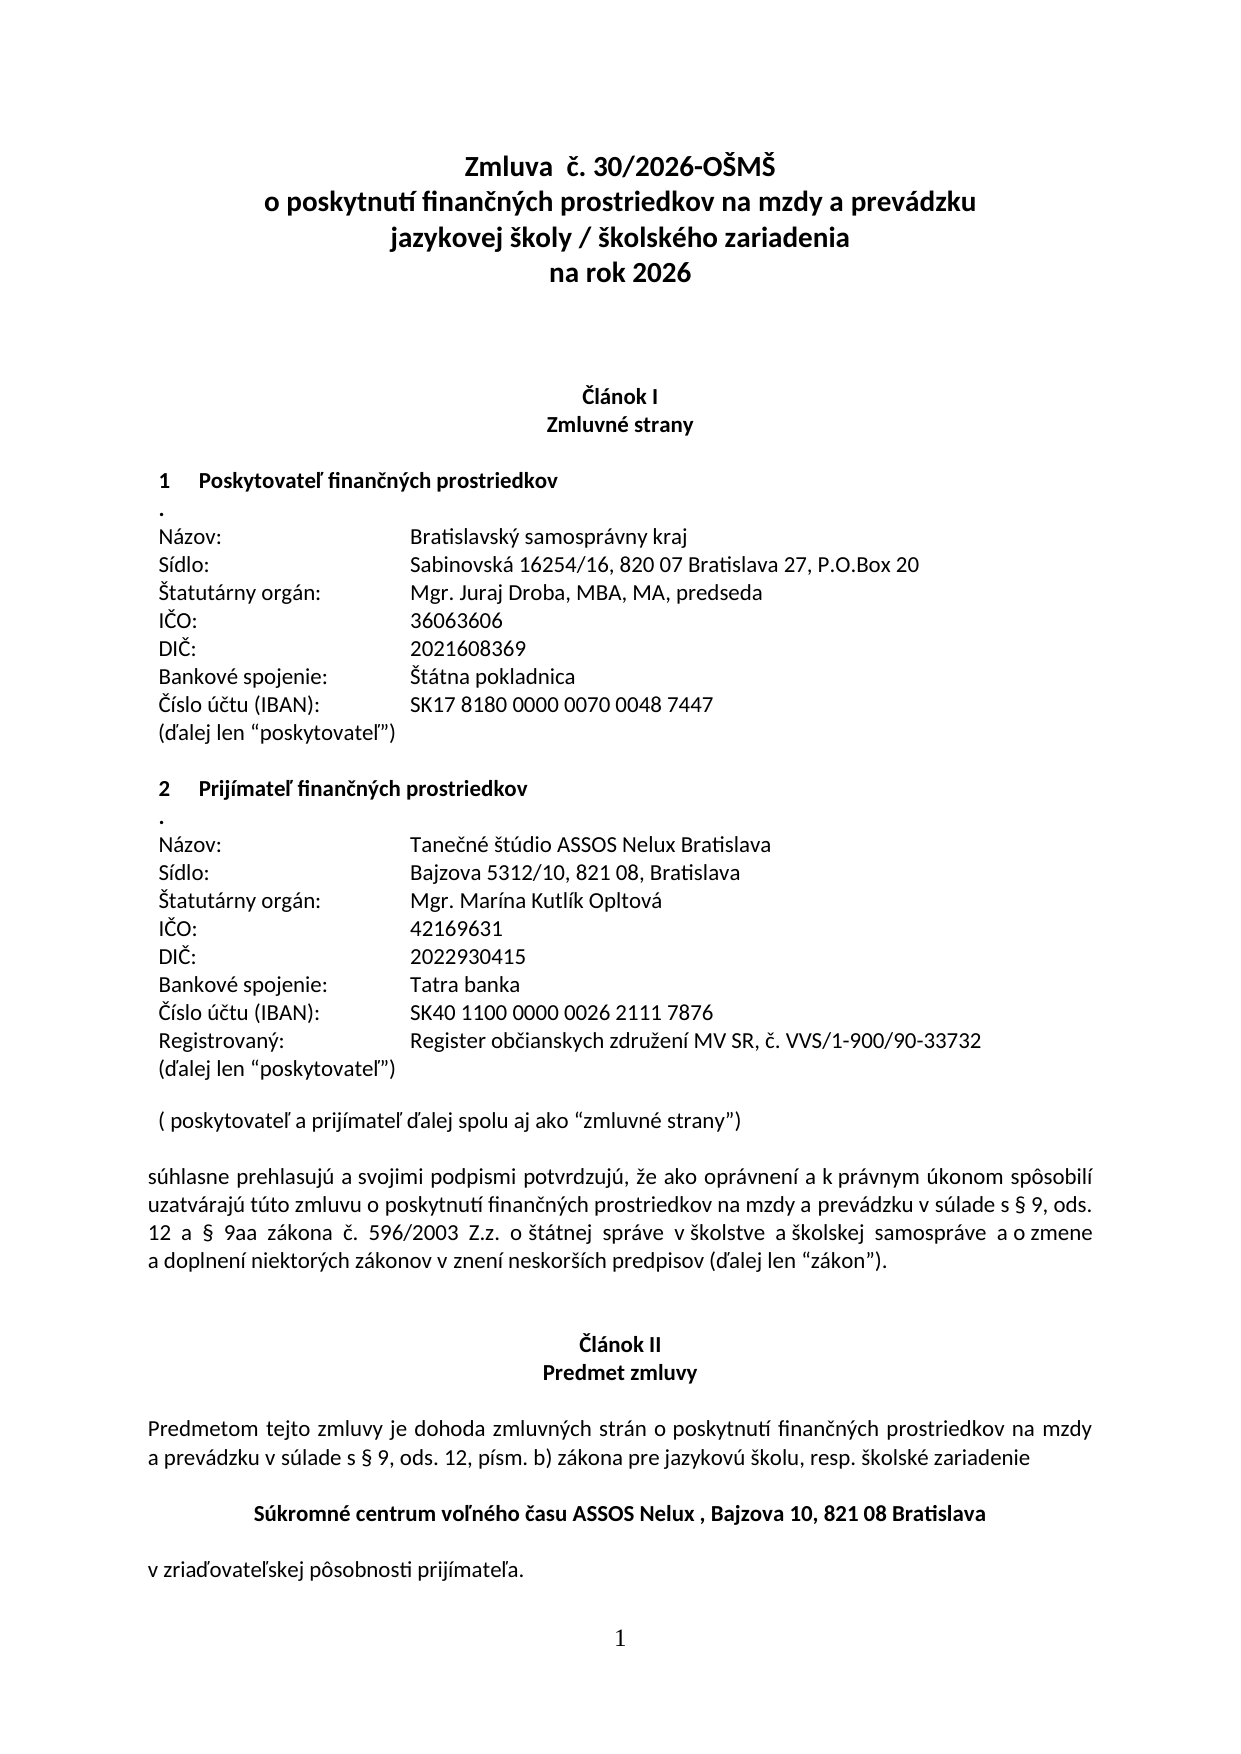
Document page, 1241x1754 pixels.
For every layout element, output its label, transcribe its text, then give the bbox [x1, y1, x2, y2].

table_cell Mgr. Marína Kutlík Opltová [399, 886, 1091, 914]
text Článok I [148, 382, 1093, 410]
table_cell SK17 8180 0000 0070 0048 7447 [399, 690, 1091, 718]
table_cell Bratislavský samosprávny kraj [399, 522, 1091, 550]
table_cell Mgr. Juraj Droba, MBA, MA, predseda [399, 578, 1091, 606]
table_cell Názov: [147, 830, 399, 858]
text ( poskytovateľ a prijímateľ ďalej spolu aj ako “zmluvné strany”) [148, 1106, 1093, 1134]
text súhlasne prehlasujú a svojimi podpismi potvrdzujú, že ako oprávnení a k právnym úkonom spôsobilí uzatvárajú túto zmluvu o poskytnutí finančných prostriedkov na mzdy a prevádzku v súlade s § 9, ods. 12 a § 9aa zákona č. 596/2003 Z.z. o štátnej správe v školstve a školskej samospráve a o zmene a doplnení niektorých zákonov v znení neskorších predpisov (ďalej len “zákon”). [148, 1162, 1093, 1274]
table_cell Registrovaný: [147, 1026, 399, 1054]
table_cell Číslo účtu (IBAN): [147, 690, 399, 718]
table_cell Bankové spojenie: [147, 662, 399, 690]
table_cell Názov: [147, 522, 399, 550]
text (ďalej len “poskytovateľ”) [148, 1054, 1093, 1082]
table_header 1. [147, 466, 187, 522]
text Predmetom tejto zmluvy je dohoda zmluvných strán o poskytnutí finančných prostriedkov na mzdy a prevádzku v súlade s § 9, ods. 12, písm. b) zákona pre jazykovú školu, resp. školské zariadenie [148, 1414, 1093, 1471]
text Zmluva č. 30/2026-OŠMŠ [148, 148, 1093, 183]
table_cell IČO: [147, 606, 399, 634]
table_cell DIČ: [147, 634, 399, 662]
table_cell Tanečné štúdio ASSOS Nelux Bratislava [399, 830, 1091, 858]
text (ďalej len “poskytovateľ”) [148, 718, 1093, 746]
table_cell Sídlo: [147, 550, 399, 578]
table_cell 2022930415 [399, 942, 1091, 970]
table_cell Bajzova 5312/10, 821 08, Bratislava [399, 858, 1091, 886]
table_cell Sabinovská 16254/16, 820 07 Bratislava 27, P.O.Box 20 [399, 550, 1091, 578]
table_cell SK40 1100 0000 0026 2111 7876 [399, 998, 1091, 1026]
text Článok II [148, 1331, 1093, 1358]
text Súkromné centrum voľného času ASSOS Nelux , Bajzova 10, 821 08 Bratislava [148, 1499, 1093, 1527]
table_cell Číslo účtu (IBAN): [147, 998, 399, 1026]
table_cell Bankové spojenie: [147, 970, 399, 998]
table_cell 42169631 [399, 914, 1091, 942]
text Predmet zmluvy [148, 1358, 1093, 1387]
table_cell 36063606 [399, 606, 1091, 634]
table_cell Register občianskych združení MV SR, č. VVS/1-900/90-33732 [399, 1026, 1091, 1054]
table_cell 2021608369 [399, 634, 1091, 662]
table_cell Štátna pokladnica [399, 662, 1091, 690]
table_cell Štatutárny orgán: [147, 886, 399, 914]
text Zmluvné strany [148, 410, 1093, 438]
text na rok 2026 [148, 254, 1093, 290]
table_header 2. [147, 774, 187, 830]
table_cell IČO: [147, 914, 399, 942]
table_header Poskytovateľ finančných prostriedkov [187, 466, 1091, 522]
text o poskytnutí finančných prostriedkov na mzdy a prevádzku [148, 183, 1093, 219]
table_cell DIČ: [147, 942, 399, 970]
text v zriaďovateľskej pôsobnosti prijímateľa. [148, 1555, 1093, 1583]
table_header Prijímateľ finančných prostriedkov [187, 774, 1091, 830]
table_cell Tatra banka [399, 970, 1091, 998]
text jazykovej školy / školského zariadenia [148, 219, 1093, 254]
table_cell Sídlo: [147, 858, 399, 886]
table_cell Štatutárny orgán: [147, 578, 399, 606]
